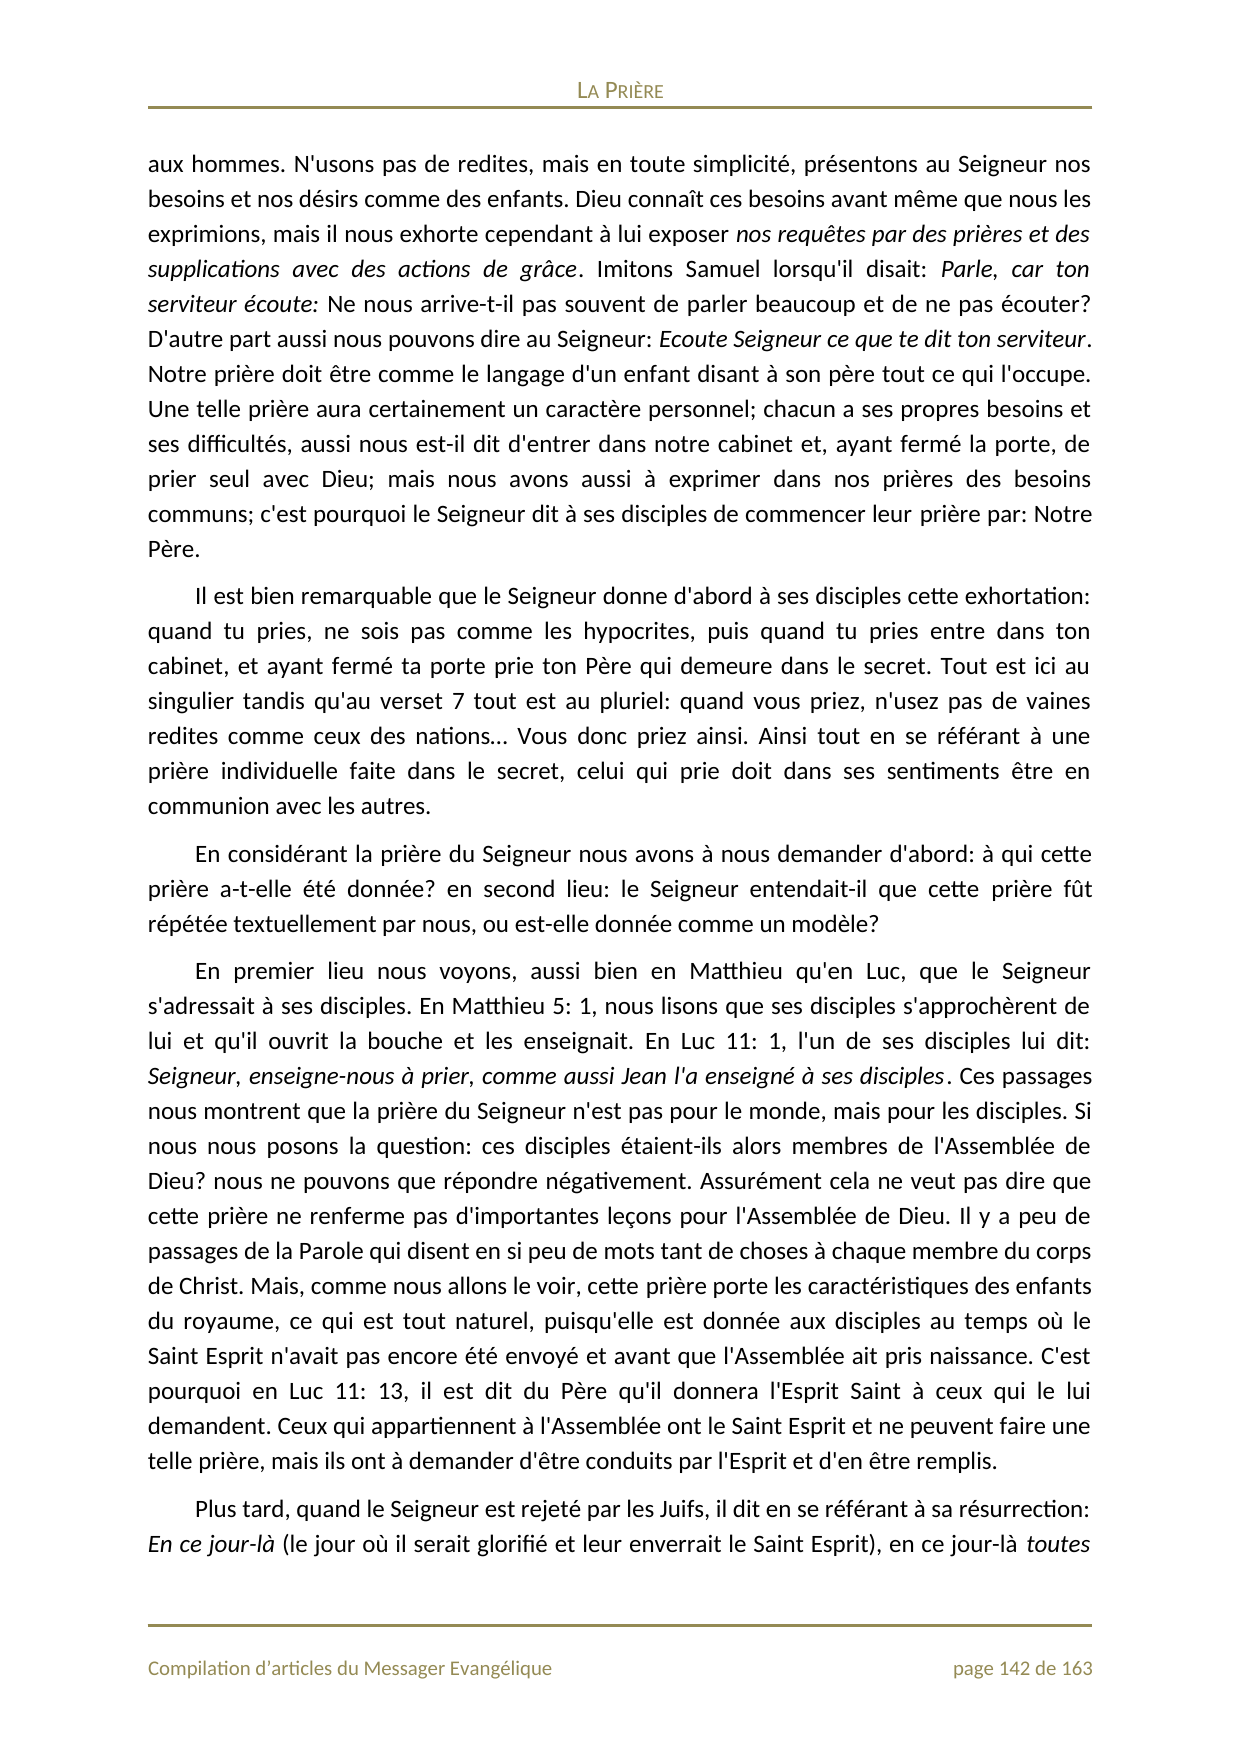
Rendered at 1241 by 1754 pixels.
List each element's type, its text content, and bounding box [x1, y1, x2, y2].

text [148, 1493, 1092, 1558]
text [148, 148, 1092, 563]
text En considérant la prière du Seigneur nous avons à nous demander d'abord: à qui cette prière a-t-elle été donnée? en second lieu: le Seigneur entendait-il que cette prière fût répétée textuellement par nous, ou est-elle donnée comme un modèle? [148, 838, 1092, 938]
text En premier lieu nous voyons, aussi bien en Matthieu qu'en Luc, que le Seigneur s'adressait à ses disciples. En Matthieu 5: 1, nous lisons que ses disciples s'approchèrent de lui et qu'il ouvrit la bouche et les enseignait. En Luc 11: 1, l'un de ses disciples lui dit: Seigneur, enseigne-nous à prier, comme aussi Jean l'a enseigné à ses disciples. Ces passages nous montrent que la prière du Seigneur n'est pas pour le monde, mais pour les disciples. Si nous nous posons la question: ces disciples étaient-ils alors membres de l'Assemblée de Dieu? nous ne pouvons que répondre négativement. Assurément cela ne veut pas dire que cette prière ne renferme pas d'importantes leçons pour l'Assemblée de Dieu. Il y a peu de passages de la Parole qui disent en si peu de mots tant de choses à chaque membre du corps de Christ. Mais, comme nous allons le voir, cette prière porte les caractéristiques des enfants du royaume, ce qui est tout naturel, puisqu'elle est donnée aux disciples au temps où le Saint Esprit n'avait pas encore été envoyé et avant que l'Assemblée ait pris naissance. C'est pourquoi en Luc 11: 13, il est dit du Père qu'il donnera l'Esprit Saint à ceux qui le lui demandent. Ceux qui appartiennent à l'Assemblée ont le Saint Esprit et ne peuvent faire une telle prière, mais ils ont à demander d'être conduits par l'Esprit et d'en être remplis. [148, 955, 1092, 1476]
text Il est bien remarquable que le Seigneur donne d'abord à ses disciples cette exhortation: quand tu pries, ne sois pas comme les hypocrites, puis quand tu pries entre dans ton cabinet, et ayant fermé ta porte prie ton Père qui demeure dans le secret. Tout est ici au singulier tandis qu'au verset 7 tout est au pluriel: quand vous priez, n'usez pas de vaines redites comme ceux des nations… Vous donc priez ainsi. Ainsi tout en se référant à une prière individuelle faite dans le secret, celui qui prie doit dans ses sentiments être en communion avec les autres. [148, 580, 1092, 821]
